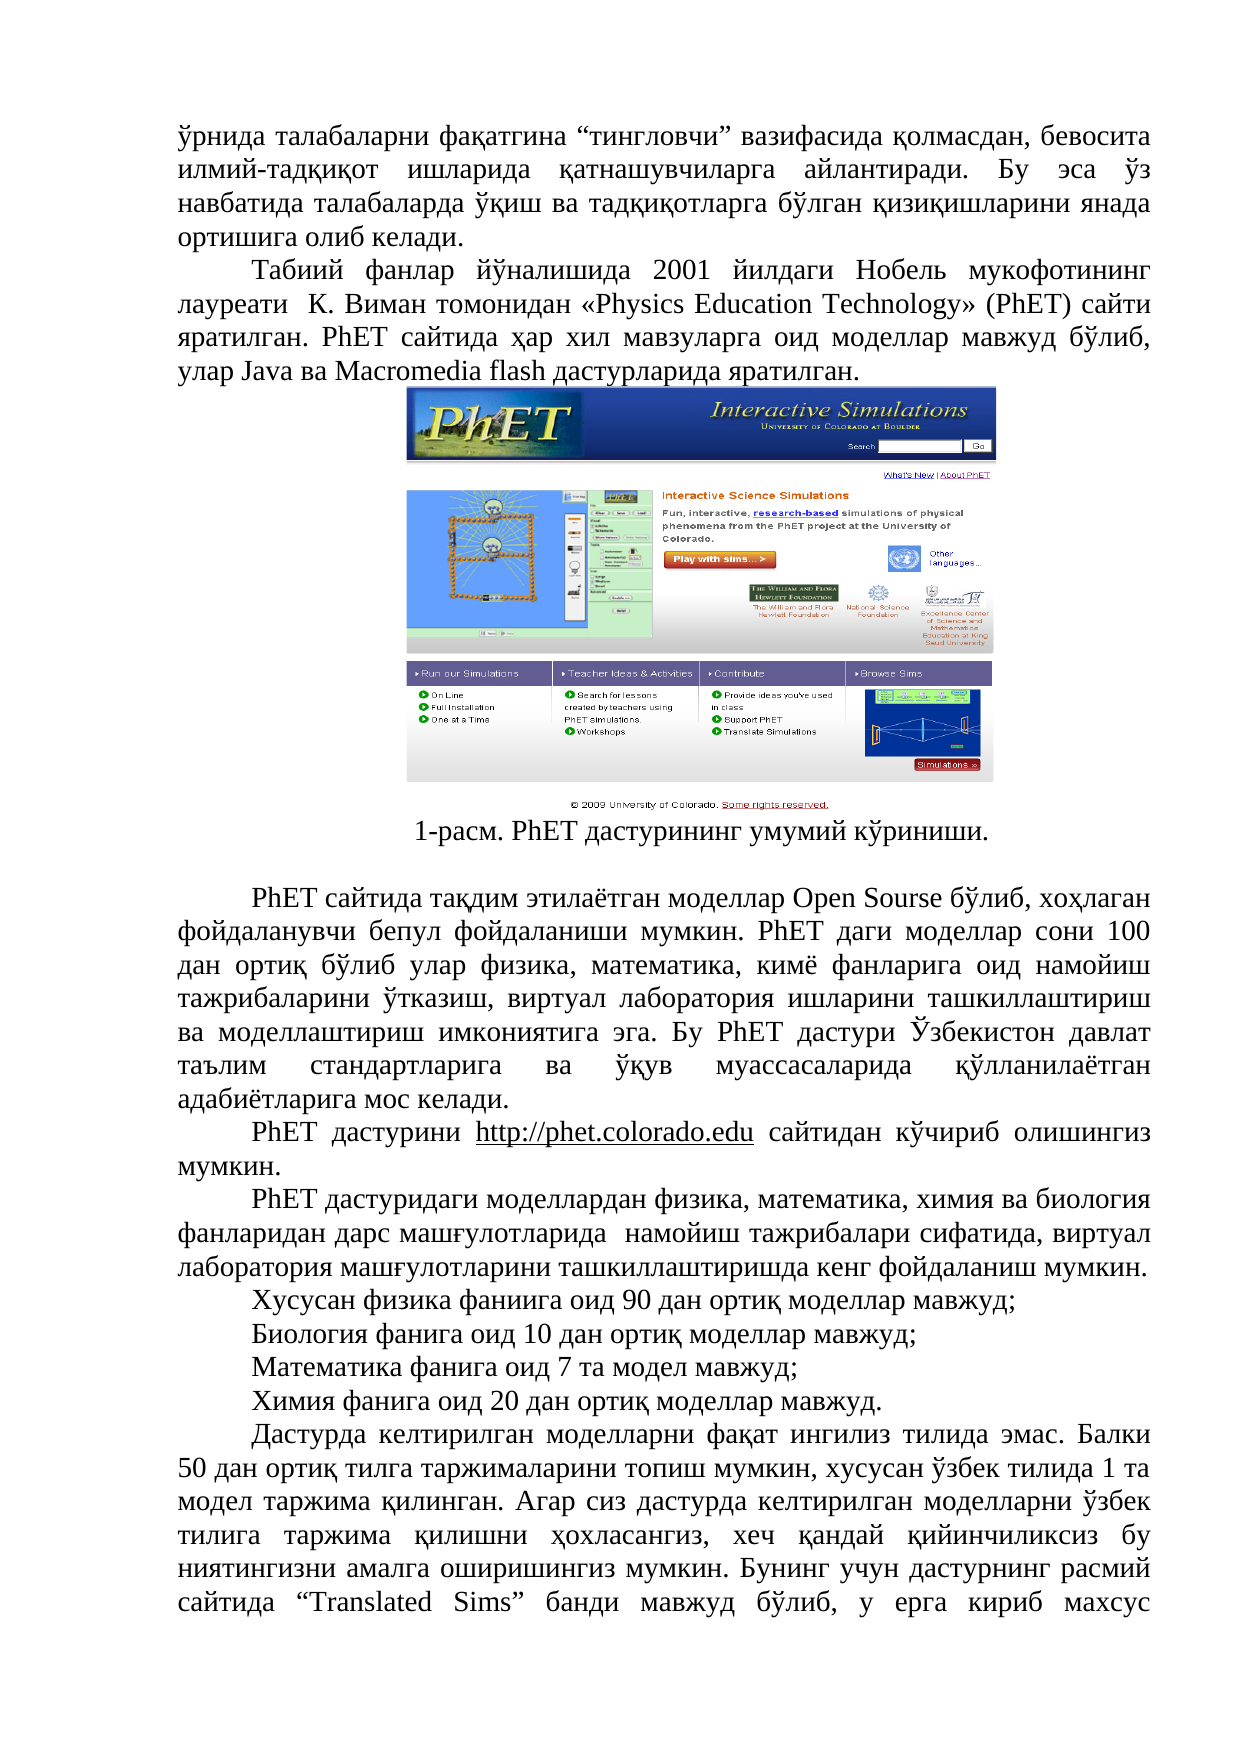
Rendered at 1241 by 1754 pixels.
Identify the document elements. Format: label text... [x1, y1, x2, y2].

text Табиий фанлар йўналишида 2001 йилдаги Нобель мукофотининг лауреати К. Виман томонидан «Physics Education Technology» (PhET) сайти яратилган. PhET сайтида ҳар хил мавзуларга оид моделлар мавжуд бўлиб, улар Java ва Macromedia flash дастурларида яратилган. [177, 252, 1152, 386]
text Химия фанига оид 20 дан ортиқ моделлар мавжуд. [177, 1383, 1152, 1416]
text Биология фанига оид 10 дан ортиқ моделлар мавжуд; [177, 1316, 1152, 1349]
text Хусусан физика фаниига оид 90 дан ортиқ моделлар мавжуд; [177, 1282, 1152, 1316]
text Математика фанига оид 7 та модел мавжуд; [177, 1349, 1152, 1383]
text 1-расм. PhET дастурининг умумий кўриниши. [177, 813, 1152, 846]
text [177, 118, 1152, 252]
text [177, 1416, 1152, 1618]
text PhET дастурини http://phet.colorado.edu сайтидан кўчириб олишингиз мумкин. [177, 1114, 1152, 1182]
picture [406, 386, 997, 813]
text PhET дастуридаги моделлардан физика, математика, химия ва биология фанларидан дарс машғулотларида намойиш тажрибалари сифатида, виртуал лаборатория машғулотларини ташкиллаштиришда кенг фойдаланиш мумкин. [177, 1182, 1152, 1282]
text PhET сайтида тақдим этилаётган моделлар Open Sourse бўлиб, хоҳлаган фойдаланувчи бепул фойдаланиши мумкин. PhET даги моделлар сони 100 дан ортиқ бўлиб улар физика, математика, кимё фанларига оид намойиш тажрибаларини ўтказиш, виртуал лаборатория ишларини ташкиллаштириш ва моделлаштириш имкониятига эга. Бу PhET дастури Ўзбекистон давлат таълим стандартларига ва ўқув муассасаларида қўлланилаётган адабиётларига мос келади. [177, 880, 1152, 1114]
